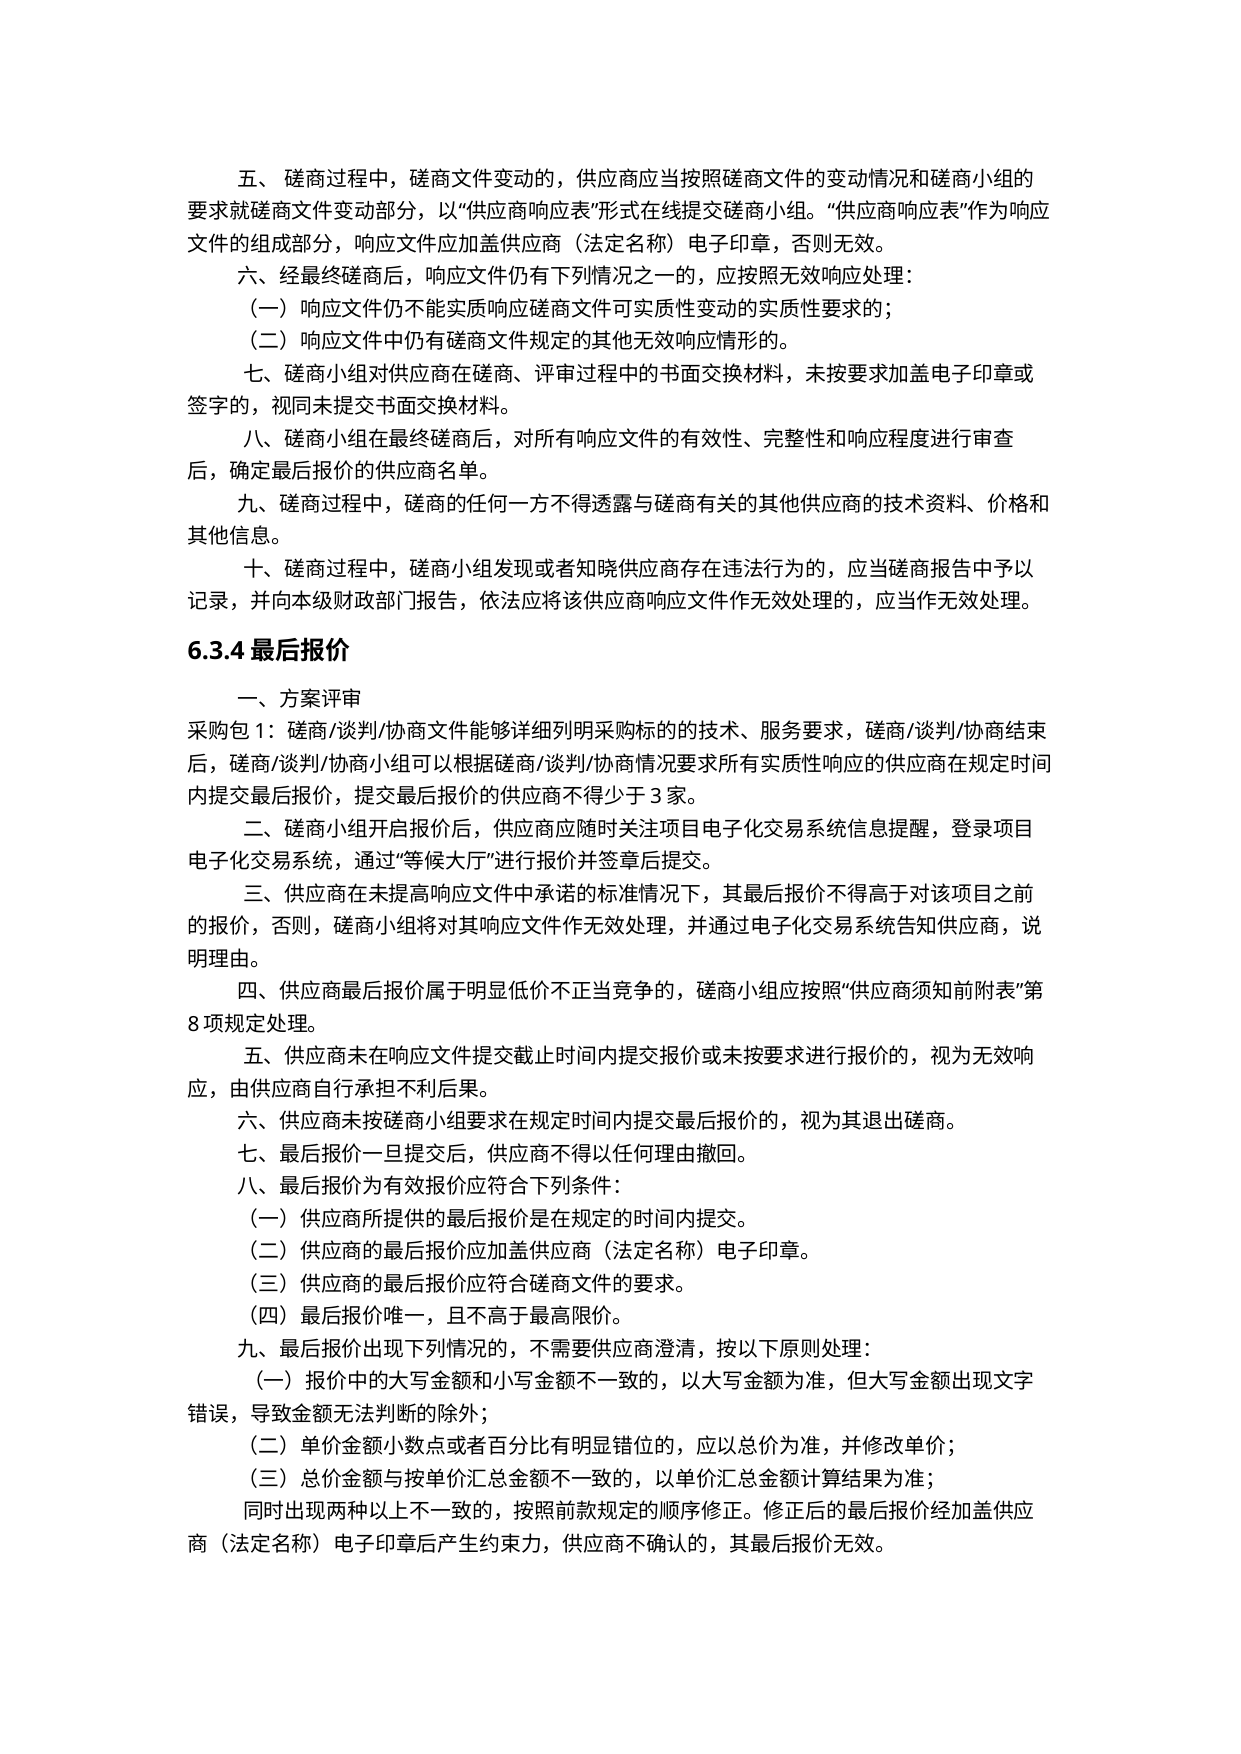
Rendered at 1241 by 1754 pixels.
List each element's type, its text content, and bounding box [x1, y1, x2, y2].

text 三、供应商在未提高响应文件中承诺的标准情况下，其最后报价不得高于对该项目之前的报价，否则，磋商小组将对其响应文件作无效处理，并通过电子化交易系统告知供应商，说明理由。 [187, 877, 1053, 974]
text 五、 磋商过程中，磋商文件变动的，供应商应当按照磋商文件的变动情况和磋商小组的要求就磋商文件变动部分，以“供应商响应表”形式在线提交磋商小组。“供应商响应表”作为响应文件的组成部分，响应文件应加盖供应商（法定名称）电子印章，否则无效。 [187, 162, 1053, 259]
text （三）供应商的最后报价应符合磋商文件的要求。 [187, 1267, 1053, 1299]
text 6.3.4最后报价 [187, 617, 1053, 682]
text 八、磋商小组在最终磋商后，对所有响应文件的有效性、完整性和响应程度进行审查后，确定最后报价的供应商名单。 [187, 422, 1053, 487]
text （一）报价中的大写金额和小写金额不一致的，以大写金额为准，但大写金额出现文字错误，导致金额无法判断的除外； [187, 1364, 1053, 1429]
text （一）响应文件仍不能实质响应磋商文件可实质性变动的实质性要求的； [187, 292, 1053, 324]
text 八、最后报价为有效报价应符合下列条件： [187, 1169, 1053, 1202]
text （一）供应商所提供的最后报价是在规定的时间内提交。 [187, 1202, 1053, 1234]
text （四）最后报价唯一，且不高于最高限价。 [187, 1299, 1053, 1332]
text 七、最后报价一旦提交后，供应商不得以任何理由撤回。 [187, 1137, 1053, 1169]
text 七、磋商小组对供应商在磋商、评审过程中的书面交换材料，未按要求加盖电子印章或签字的，视同未提交书面交换材料。 [187, 357, 1053, 422]
text 六、供应商未按磋商小组要求在规定时间内提交最后报价的，视为其退出磋商。 [187, 1104, 1053, 1137]
text （三）总价金额与按单价汇总金额不一致的，以单价汇总金额计算结果为准； [187, 1462, 1053, 1494]
text （二）供应商的最后报价应加盖供应商（法定名称）电子印章。 [187, 1234, 1053, 1267]
text 六、经最终磋商后，响应文件仍有下列情况之一的，应按照无效响应处理： [187, 259, 1053, 292]
text 一、方案评审 [187, 682, 1053, 714]
text （二）响应文件中仍有磋商文件规定的其他无效响应情形的。 [187, 324, 1053, 357]
text （二）单价金额小数点或者百分比有明显错位的，应以总价为准，并修改单价； [187, 1429, 1053, 1462]
text 九、最后报价出现下列情况的，不需要供应商澄清，按以下原则处理： [187, 1332, 1053, 1364]
text 十、磋商过程中，磋商小组发现或者知晓供应商存在违法行为的，应当磋商报告中予以记录，并向本级财政部门报告，依法应将该供应商响应文件作无效处理的，应当作无效处理。 [187, 552, 1053, 617]
text 四、供应商最后报价属于明显低价不正当竞争的，磋商小组应按照“供应商须知前附表”第8项规定处理。 [187, 974, 1053, 1039]
text 采购包1：磋商/谈判/协商文件能够详细列明采购标的的技术、服务要求，磋商/谈判/协商结束后，磋商/谈判/协商小组可以根据磋商/谈判/协商情况要求所有实质性响应的供应商在规定时间内提交最后报价，提交最后报价的供应商不得少于3家。 [187, 714, 1053, 812]
text 同时出现两种以上不一致的，按照前款规定的顺序修正。修正后的最后报价经加盖供应商（法定名称）电子印章后产生约束力，供应商不确认的，其最后报价无效。 [187, 1494, 1053, 1559]
text 九、磋商过程中，磋商的任何一方不得透露与磋商有关的其他供应商的技术资料、价格和其他信息。 [187, 487, 1053, 552]
text 二、磋商小组开启报价后，供应商应随时关注项目电子化交易系统信息提醒，登录项目电子化交易系统，通过“等候大厅”进行报价并签章后提交。 [187, 812, 1053, 877]
text 五、供应商未在响应文件提交截止时间内提交报价或未按要求进行报价的，视为无效响应，由供应商自行承担不利后果。 [187, 1039, 1053, 1104]
